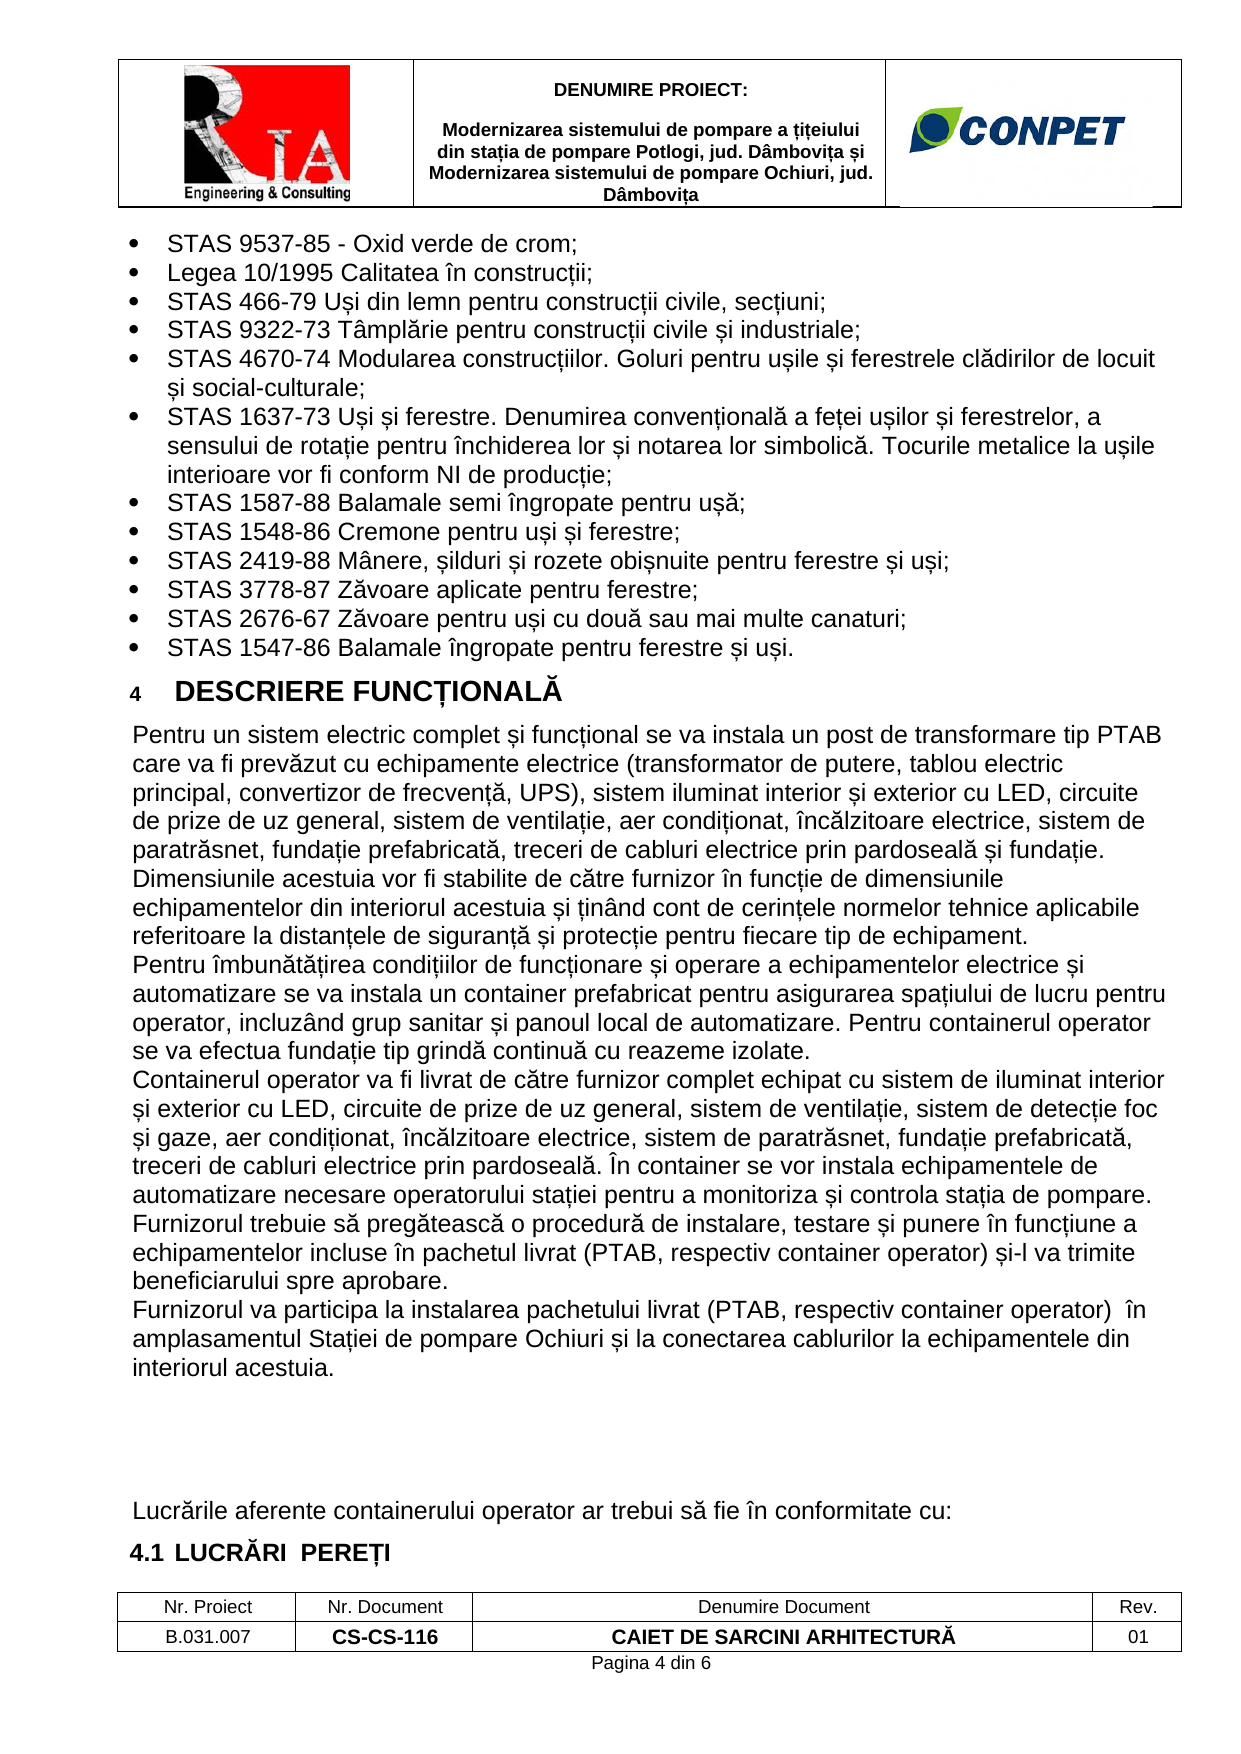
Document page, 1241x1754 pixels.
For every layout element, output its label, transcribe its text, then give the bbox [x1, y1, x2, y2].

table_cell STAS 2419-88 Mânere, șilduri și rozete obișnuite pentru ferestre și uși; [118, 546, 1181, 575]
picture [184, 65, 350, 202]
table_cell LUCRĂRI PEREȚI [118, 1525, 1181, 1566]
table_cell STAS 466-79 Uși din lemn pentru construcții civile, secțiuni; [118, 287, 1181, 316]
table_cell DESCRIERE FUNCȚIONALĂ [118, 661, 1181, 720]
table_cell Legea 10/1995 Calitatea în construcții; [118, 258, 1181, 287]
table_cell Furnizorul va participa la instalarea pachetului livrat (PTAB, respectiv container operator) în amplasamentul Stației de pompare Ochiuri și la conectarea cablurilor la echipamentele din interiorul acestuia. [118, 1295, 1181, 1496]
table_cell STAS 1548-86 Cremone pentru uși și ferestre; [118, 517, 1181, 546]
table_cell Dimensiunile acestuia vor fi stabilite de către furnizor în funcție de dimensiunile echipamentelor din interiorul acestuia și ținând cont de cerințele normelor tehnice aplicabile referitoare la distanțele de siguranță și protecție pentru fiecare tip de echipament. [118, 864, 1181, 950]
table_cell STAS 1547-86 Balamale îngropate pentru ferestre și uși. [118, 633, 1181, 661]
table_cell Furnizorul trebuie să pregătească o procedură de instalare, testare și punere în funcțiune a echipamentelor incluse în pachetul livrat (PTAB, respectiv container operator) și-l va trimite beneficiarului spre aprobare. [118, 1209, 1181, 1295]
table_cell STAS 1587-88 Balamale semi îngropate pentru ușă; [118, 488, 1181, 517]
table_cell Containerul operator va fi livrat de către furnizor complet echipat cu sistem de iluminat interior și exterior cu LED, circuite de prize de uz general, sistem de ventilație, sistem de detecție foc și gaze, aer condiționat, încălzitoare electrice, sistem de paratrăsnet, fundație prefabricată, treceri de cabluri electrice prin pardoseală. În container se vor instala echipamentele de automatizare necesare operatorului stației pentru a monitoriza și controla stația de pompare. [118, 1065, 1181, 1209]
picture [899, 60, 1153, 207]
table_cell STAS 9322-73 Tâmplărie pentru construcții civile și industriale; [118, 316, 1181, 344]
table_cell STAS 4670-74 Modularea construcțiilor. Goluri pentru ușile și ferestrele clădirilor de locuit și social-culturale; [118, 344, 1181, 402]
table_cell STAS 1637-73 Uși și ferestre. Denumirea convențională a feței ușilor și ferestrelor, a sensului de rotație pentru închiderea lor și notarea lor simbolică. Tocurile metalice la ușile interioare vor fi conform NI de producție; [118, 402, 1181, 488]
table_cell Pentru îmbunătățirea condițiilor de funcționare și operare a echipamentelor electrice și automatizare se va instala un container prefabricat pentru asigurarea spațiului de lucru pentru operator, incluzând grup sanitar și panoul local de automatizare. Pentru containerul operator se va efectua fundație tip grindă continuă cu reazeme izolate. [118, 950, 1181, 1065]
table_cell Lucrările aferente containerului operator ar trebui să fie în conformitate cu: [118, 1496, 1181, 1525]
table_cell STAS 2676-67 Zăvoare pentru uși cu două sau mai multe canaturi; [118, 604, 1181, 633]
table_cell STAS 9537-85 - Oxid verde de crom; [118, 229, 1181, 258]
table_cell STAS 3778-87 Zăvoare aplicate pentru ferestre; [118, 575, 1181, 604]
table_cell Pentru un sistem electric complet și funcțional se va instala un post de transformare tip PTAB care va fi prevăzut cu echipamente electrice (transformator de putere, tablou electric principal, convertizor de frecvență, UPS), sistem iluminat interior și exterior cu LED, circuite de prize de uz general, sistem de ventilație, aer condiționat, încălzitoare electrice, sistem de paratrăsnet, fundație prefabricată, treceri de cabluri electrice prin pardoseală și fundație. [118, 720, 1181, 864]
